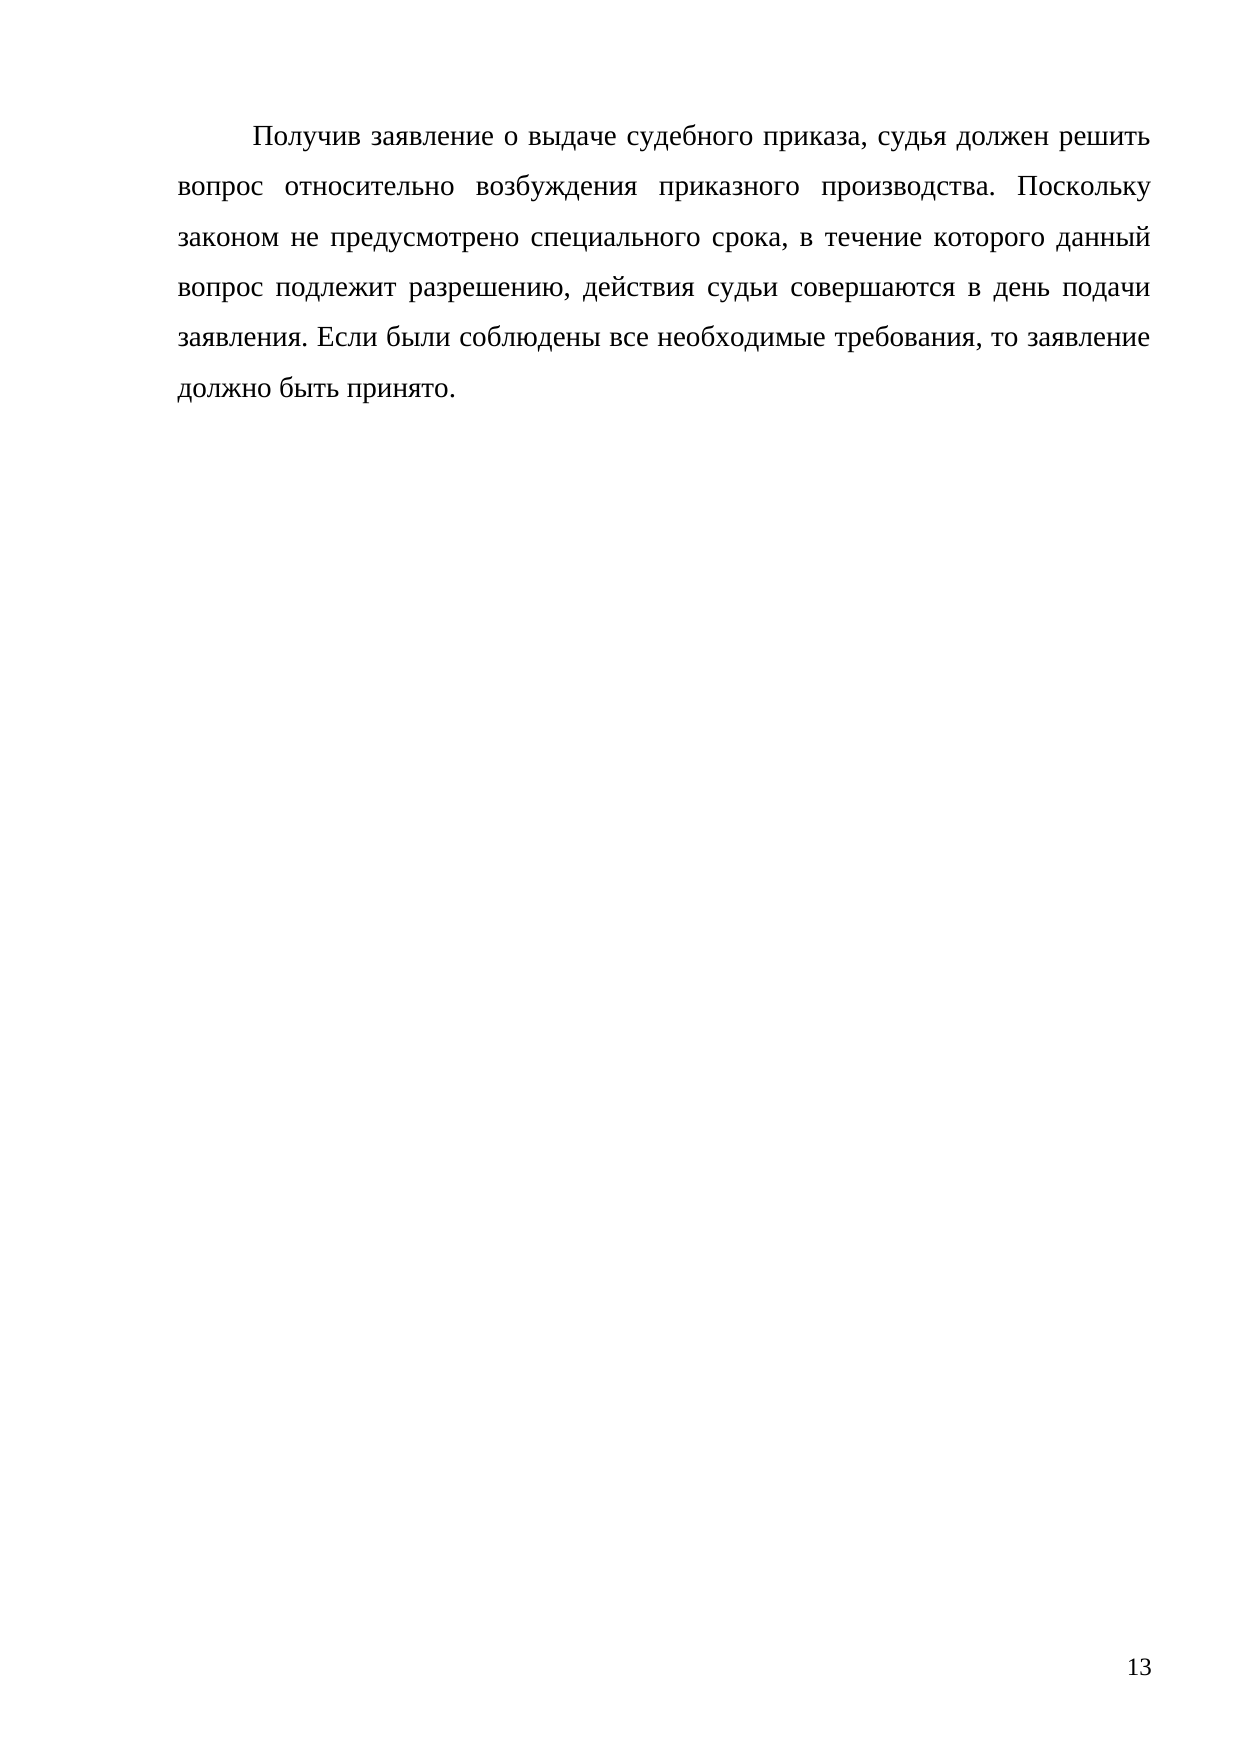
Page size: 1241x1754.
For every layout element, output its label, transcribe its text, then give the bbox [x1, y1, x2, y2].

text Получив заявление о выдаче судебного приказа, судья должен решить вопрос относительно возбуждения приказного производства. Поскольку законом не предусмотрено специального срока, в течение которого данный вопрос подлежит разрешению, действия судьи совершаются в день подачи заявления. Если были соблюдены все необходимые требования, то заявление должно быть принято. [177, 118, 1152, 403]
